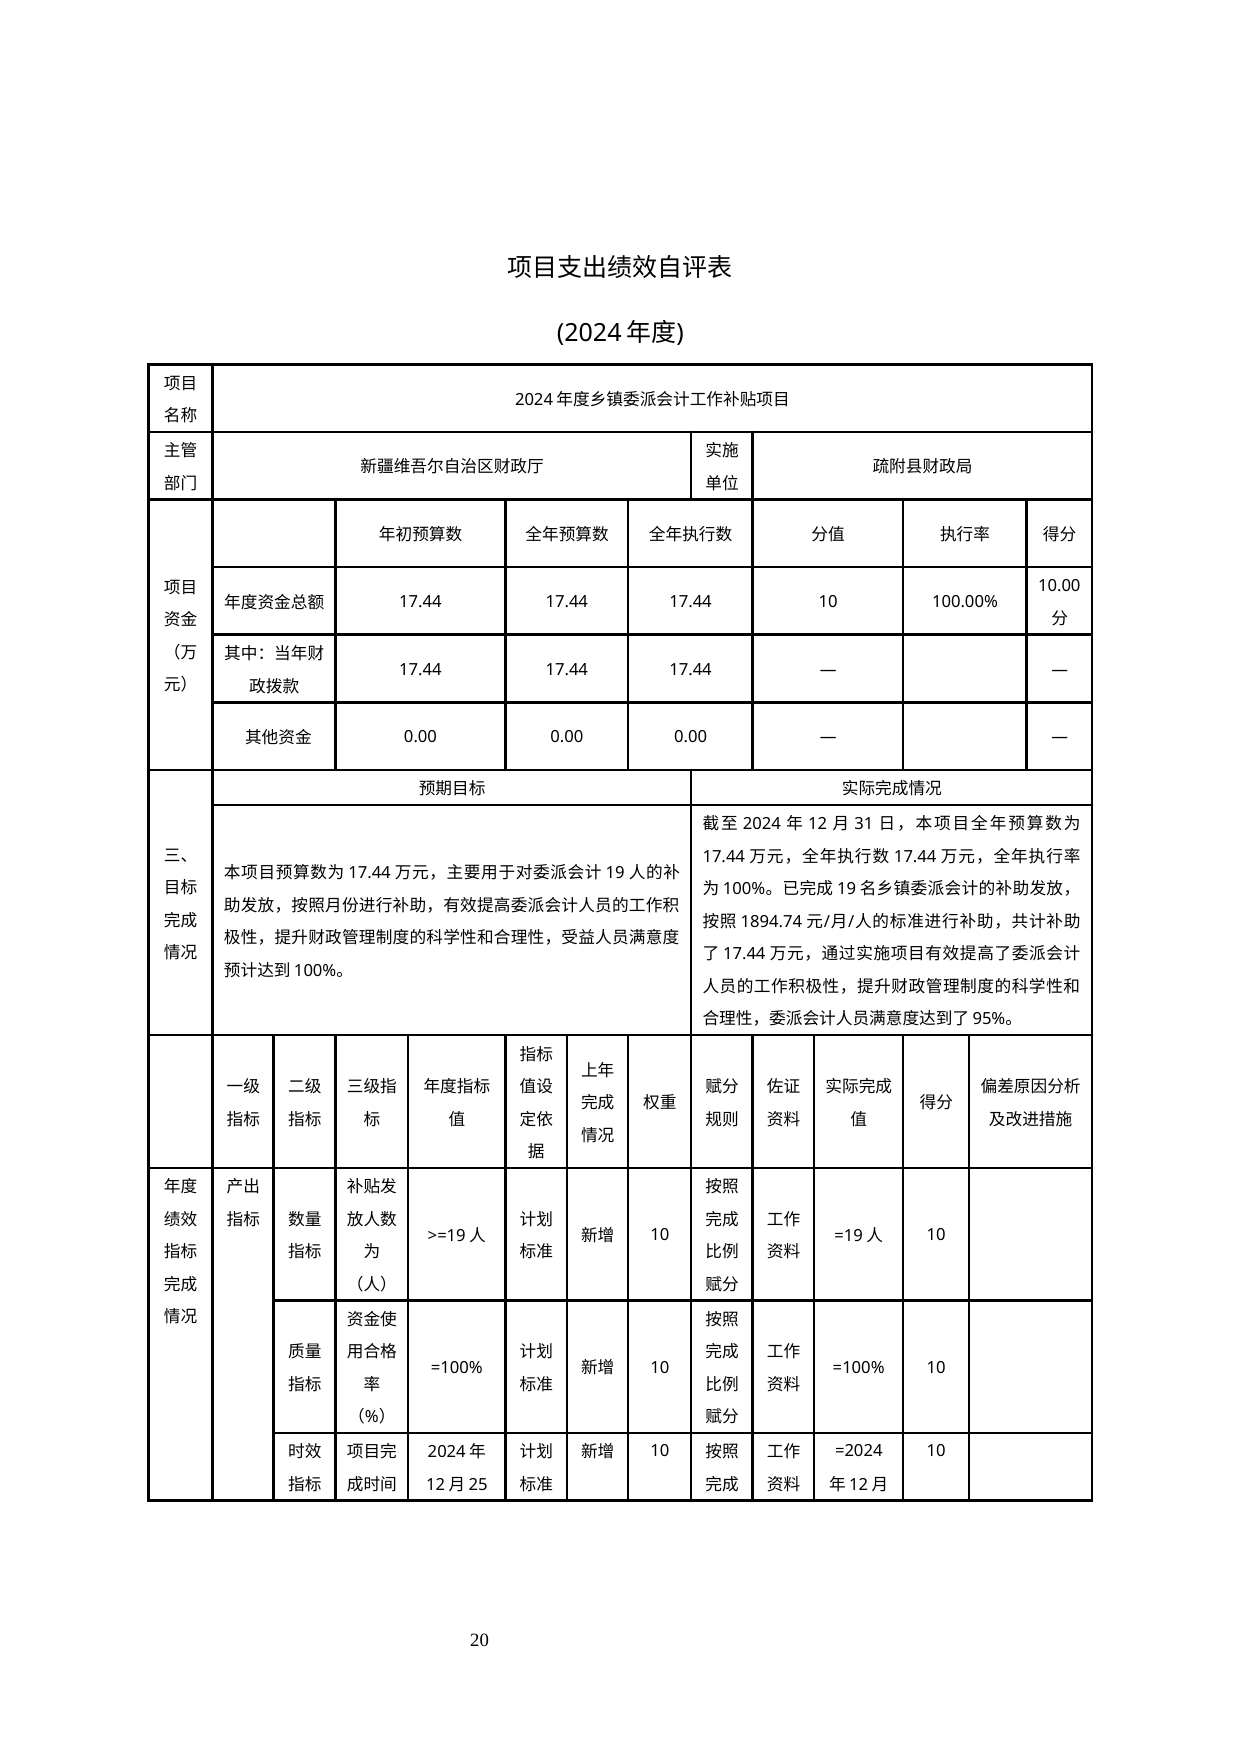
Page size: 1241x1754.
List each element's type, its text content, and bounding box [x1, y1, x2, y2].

table_cell 质量指标 [275, 1302, 334, 1432]
table_cell =100% [815, 1302, 902, 1432]
table_cell 截至2024年12月31日，本项目全年预算数为17.44万元，全年执行数17.44万元，全年执行率为100%。已完成19名乡镇委派会计的补助发放，按照1894.74元/月/人的标准进行补助，共计补助了17.44万元，通过实施项目有效提高了委派会计人员的工作积极性，提升财政管理制度的科学性和合理性，委派会计人员满意度达到了95%。 [692, 806, 1091, 1034]
table_cell 年度绩效指标完成情况 [150, 1169, 211, 1499]
table_cell 2024年度乡镇委派会计工作补贴项目 [214, 366, 1091, 431]
table_cell 新增 [568, 1434, 627, 1499]
table_cell 0.00 [507, 704, 627, 768]
table_cell 计划标准 [507, 1302, 566, 1432]
table_cell [970, 1302, 1091, 1432]
table_cell 17.44 [337, 636, 504, 701]
table_cell 工作资料 [754, 1434, 813, 1499]
table_cell [214, 501, 334, 566]
table_cell 本项目预算数为17.44万元，主要用于对委派会计19人的补助发放，按照月份进行补助，有效提高委派会计人员的工作积极性，提升财政管理制度的科学性和合理性，受益人员满意度预计达到100%。 [214, 806, 690, 1034]
table_cell 得分 [1028, 501, 1091, 566]
table_cell — [754, 636, 902, 701]
table_cell 计划标准 [507, 1434, 566, 1499]
table_cell 指标值设定依据 [507, 1036, 566, 1166]
table_cell 新增 [568, 1302, 627, 1432]
table_cell 上年完成情况 [568, 1036, 627, 1166]
table_header 项目支出绩效自评表 [148, 233, 1092, 298]
table_cell 项目资金 （万元） [150, 501, 211, 768]
table_cell 权重 [629, 1036, 690, 1166]
table_cell 10 [754, 568, 902, 633]
table_cell 三、目标完成情况 [150, 771, 211, 1034]
table_cell 0.00 [337, 704, 504, 768]
table_cell 工作资料 [754, 1302, 813, 1432]
table_cell 年初预算数 [337, 501, 504, 566]
table_cell 10 [904, 1434, 968, 1499]
table_cell >=19人 [409, 1169, 504, 1299]
table_cell =19人 [815, 1169, 902, 1299]
table_cell 2024年12月25日 [409, 1434, 504, 1499]
table_cell 项目名称 [150, 366, 211, 431]
table_cell 预期目标 [214, 771, 690, 804]
table_cell 补贴发放人数为（人） [337, 1169, 407, 1299]
table_cell [970, 1169, 1091, 1299]
table_cell 其中：当年财政拨款 [214, 636, 334, 701]
table_cell 其他资金 [214, 704, 334, 768]
table_cell 按照完成比例赋分 [692, 1434, 751, 1499]
table_cell 10 [904, 1302, 968, 1432]
table_cell — [1028, 704, 1091, 768]
table_cell 实际完成情况 [692, 771, 1091, 804]
table_cell 实际完成值 [815, 1036, 902, 1166]
table_cell 项目完成时间（年/月/日） [337, 1434, 407, 1499]
table_cell 按照完成比例赋分 [692, 1169, 751, 1299]
table_cell 10 [629, 1434, 690, 1499]
table_cell 17.44 [629, 568, 751, 633]
table_cell =2024年12月25日 [815, 1434, 902, 1499]
table_cell 实施单位 [692, 433, 751, 498]
table_cell 计划标准 [507, 1169, 566, 1299]
table_cell 时效指标 [275, 1434, 334, 1499]
table_cell 0.00 [629, 704, 751, 768]
table_cell 工作资料 [754, 1169, 813, 1299]
table_cell 10 [629, 1169, 690, 1299]
table_cell 新增 [568, 1169, 627, 1299]
table_cell 疏附县财政局 [754, 433, 1091, 498]
table_cell 资金使用合格率（%） [337, 1302, 407, 1432]
table_cell [150, 1036, 211, 1166]
table_cell 10.00分 [1028, 568, 1091, 633]
table_cell 得分 [904, 1036, 968, 1166]
table_cell 年度指标值 [409, 1036, 504, 1166]
table_cell 全年预算数 [507, 501, 627, 566]
table_cell 新疆维吾尔自治区财政厅 [214, 433, 690, 498]
table_cell 按照完成比例赋分 [692, 1302, 751, 1432]
table_cell 主管部门 [150, 433, 211, 498]
table_cell =100% [409, 1302, 504, 1432]
table_cell 二级指标 [275, 1036, 334, 1166]
table_cell 全年执行数 [629, 501, 751, 566]
table_cell 年度资金总额 [214, 568, 334, 633]
table_cell 17.44 [337, 568, 504, 633]
table_cell 10 [904, 1169, 968, 1299]
table_cell 三级指标 [337, 1036, 407, 1166]
table_cell 10 [629, 1302, 690, 1432]
table_cell 赋分规则 [692, 1036, 751, 1166]
table_cell (2024年度) [148, 298, 1092, 363]
table_cell 一级指标 [214, 1036, 272, 1166]
table_cell 17.44 [629, 636, 751, 701]
table_cell 偏差原因分析及改进措施 [970, 1036, 1091, 1166]
table_cell 执行率 [904, 501, 1025, 566]
table_cell 17.44 [507, 636, 627, 701]
table_cell 佐证资料 [754, 1036, 813, 1166]
table_cell 17.44 [507, 568, 627, 633]
table_cell 分值 [754, 501, 902, 566]
table_cell — [1028, 636, 1091, 701]
table_cell 产出指标 [214, 1169, 272, 1499]
table_cell [904, 636, 1025, 701]
table_cell [904, 704, 1025, 768]
table_cell — [754, 704, 902, 768]
table_cell [970, 1434, 1091, 1499]
table_cell 100.00% [904, 568, 1025, 633]
table_cell 数量指标 [275, 1169, 334, 1299]
